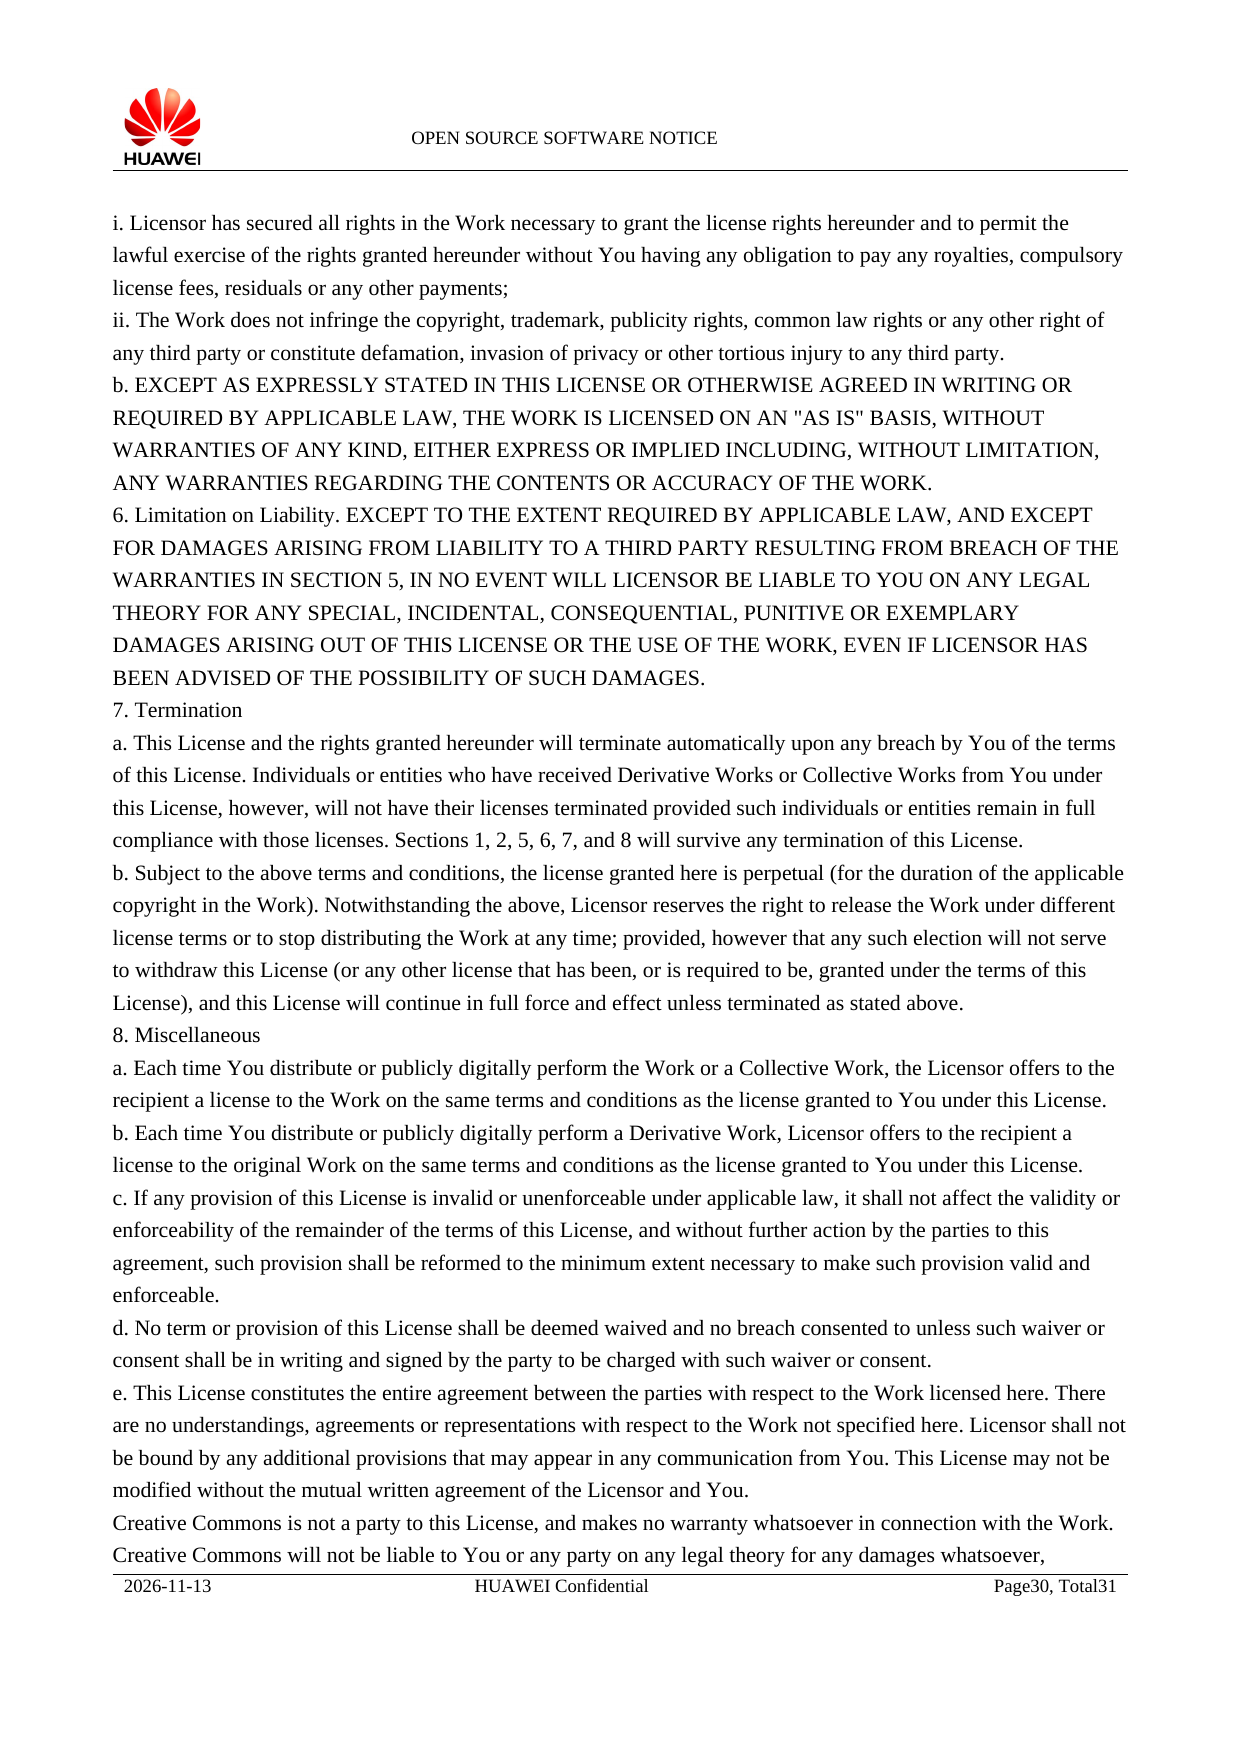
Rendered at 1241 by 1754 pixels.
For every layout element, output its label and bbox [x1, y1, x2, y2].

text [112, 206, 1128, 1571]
picture [124, 88, 201, 165]
